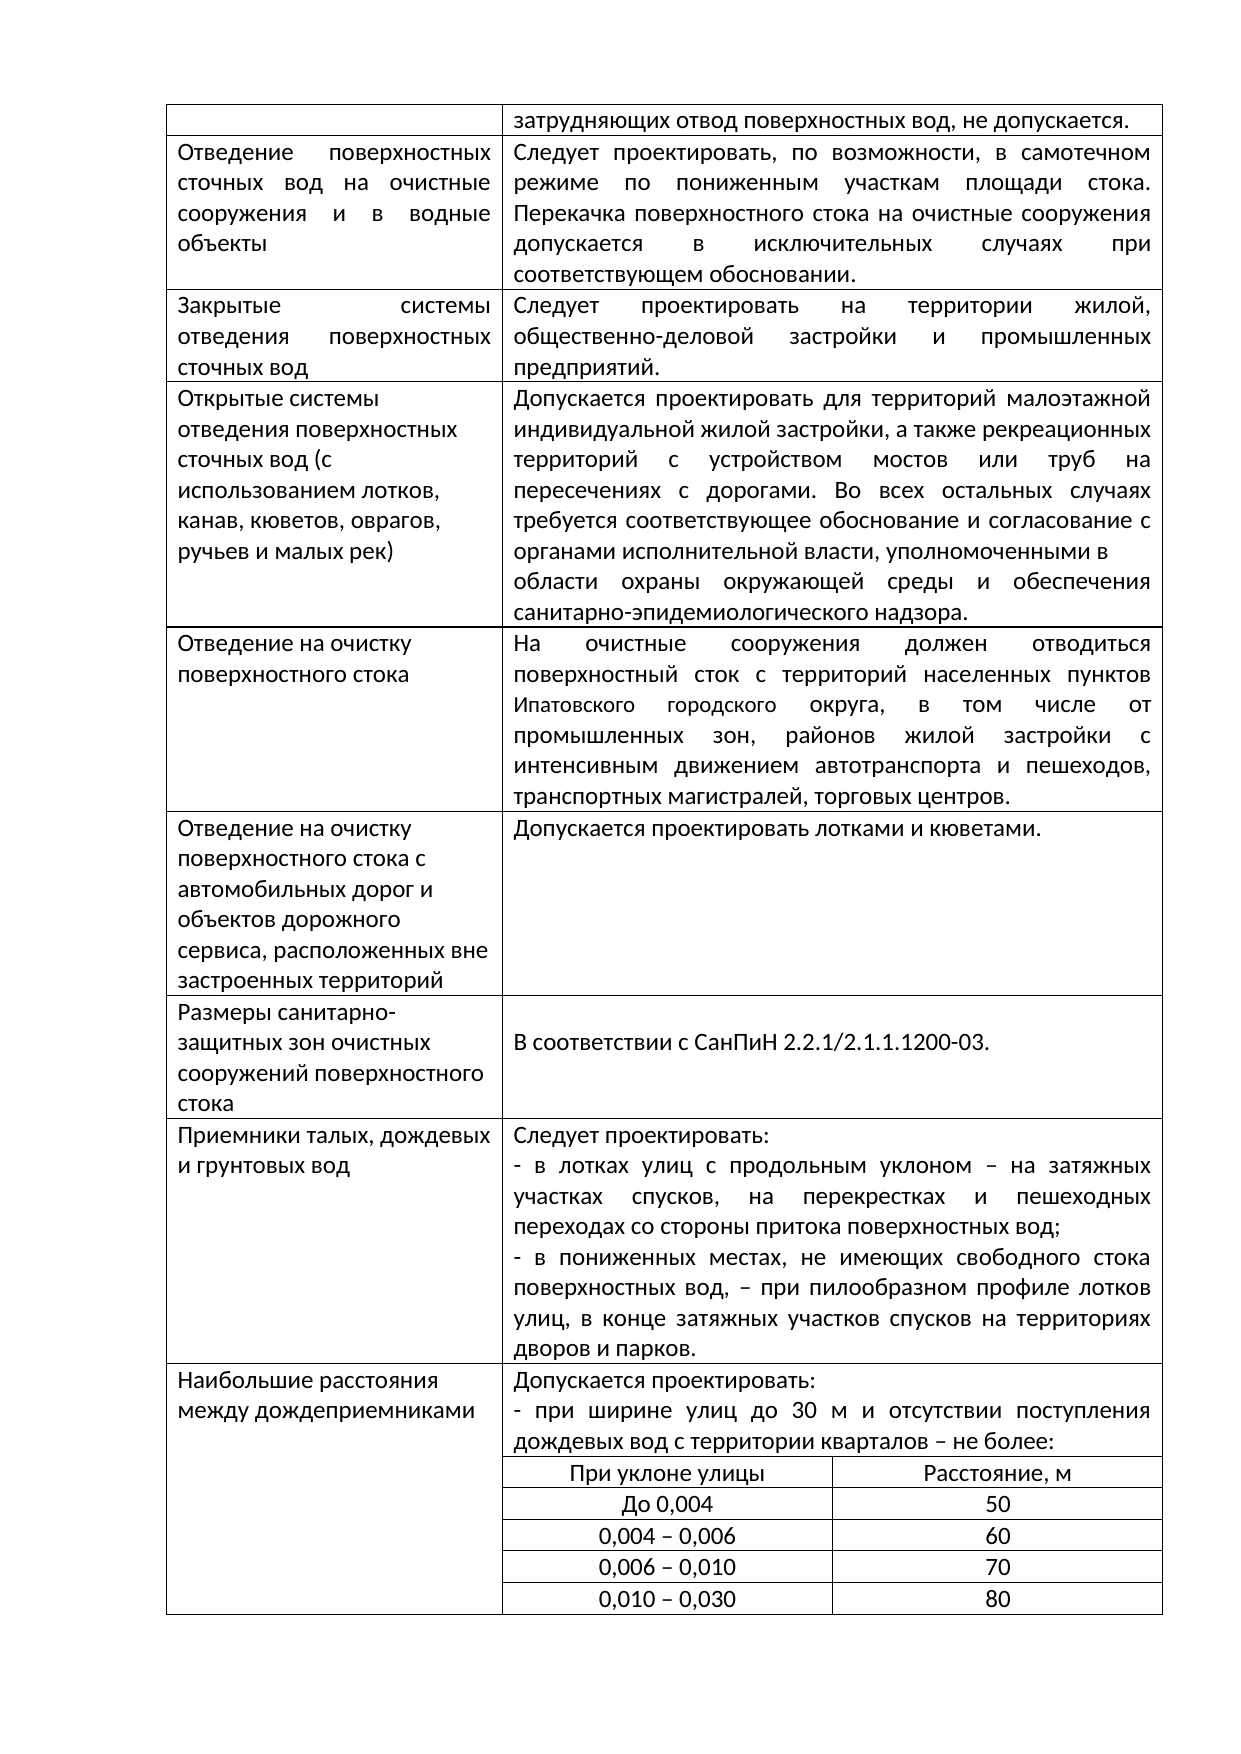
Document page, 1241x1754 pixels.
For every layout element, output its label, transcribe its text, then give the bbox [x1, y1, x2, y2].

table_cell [167, 105, 502, 135]
table_cell Отведение на очистку поверхностного стока с автомобильных дорог и объектов дорожного сервиса, расположенных вне застроенных территорий [167, 812, 502, 995]
table_cell 70 [833, 1551, 1162, 1582]
table_cell Следует проектировать, по возможности, в самотечном режиме по пониженным участкам площади стока. Перекачка поверхностного стока на очистные сооружения допускается в исключительных случаях при соответствующем обосновании. [503, 136, 1162, 289]
table_cell Следует проектировать на территории жилой, общественно-деловой застройки и промышленных предприятий. [503, 290, 1162, 381]
table_cell На очистные сооружения должен отводиться поверхностный сток с территорий населенных пунктов Ипатовского городского округа, в том числе от промышленных зон, районов жилой застройки с интенсивным движением автотранспорта и пешеходов, транспортных магистралей, торговых центров. [503, 628, 1162, 811]
table_cell В соответствии с СанПиН 2.2.1/2.1.1.1200-03. [503, 996, 1162, 1118]
table_cell Отведение на очистку поверхностного стока [167, 628, 502, 811]
table_cell 60 [833, 1520, 1162, 1550]
table_cell Открытые системы отведения поверхностных сточных вод (с использованием лотков, канав, кюветов, оврагов, ручьев и малых рек) [167, 382, 502, 626]
table_cell Приемники талых, дождевых и грунтовых вод [167, 1119, 502, 1363]
table_cell 0,006 – 0,010 [503, 1551, 832, 1582]
table_cell 0,010 – 0,030 [503, 1583, 832, 1613]
table_cell При уклоне улицы [503, 1457, 832, 1487]
table_cell 50 [833, 1488, 1162, 1519]
table_cell 0,004 – 0,006 [503, 1520, 832, 1550]
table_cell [503, 105, 1162, 135]
table_cell 80 [833, 1583, 1162, 1613]
table_cell Следует проектировать: - в лотках улиц с продольным уклоном – на затяжных участках спусков, на перекрестках и пешеходных переходах со стороны притока поверхностных вод; - в пониженных местах, не имеющих свободного стока поверхностных вод, – при пилообразном профиле лотков улиц, в конце затяжных участков спусков на территориях дворов и парков. [503, 1119, 1162, 1363]
table_cell Допускается проектировать лотками и кюветами. [503, 812, 1162, 995]
table_cell Расстояние, м [833, 1457, 1162, 1487]
table_cell Допускается проектировать: - при ширине улиц до 30 м и отсутствии поступления дождевых вод с территории кварталов – не более: [503, 1364, 1162, 1456]
table_cell Наибольшие расстояния между дождеприемниками [167, 1364, 502, 1613]
table_cell Размеры санитарно-защитных зон очистных сооружений поверхностного стока [167, 996, 502, 1118]
table_cell До 0,004 [503, 1488, 832, 1519]
table_cell Допускается проектировать для территорий малоэтажной индивидуальной жилой застройки, а также рекреационных территорий с устройством мостов или труб на пересечениях с дорогами. Во всех остальных случаях требуется соответствующее обоснование и согласование с органами исполнительной власти, уполномоченными в области охраны окружающей среды и обеспечения санитарно-эпидемиологического надзора. [503, 382, 1162, 626]
table_cell Закрытые системы отведения поверхностных сточных вод [167, 290, 502, 381]
table_cell Отведение поверхностных сточных вод на очистные сооружения и в водные объекты [167, 136, 502, 289]
